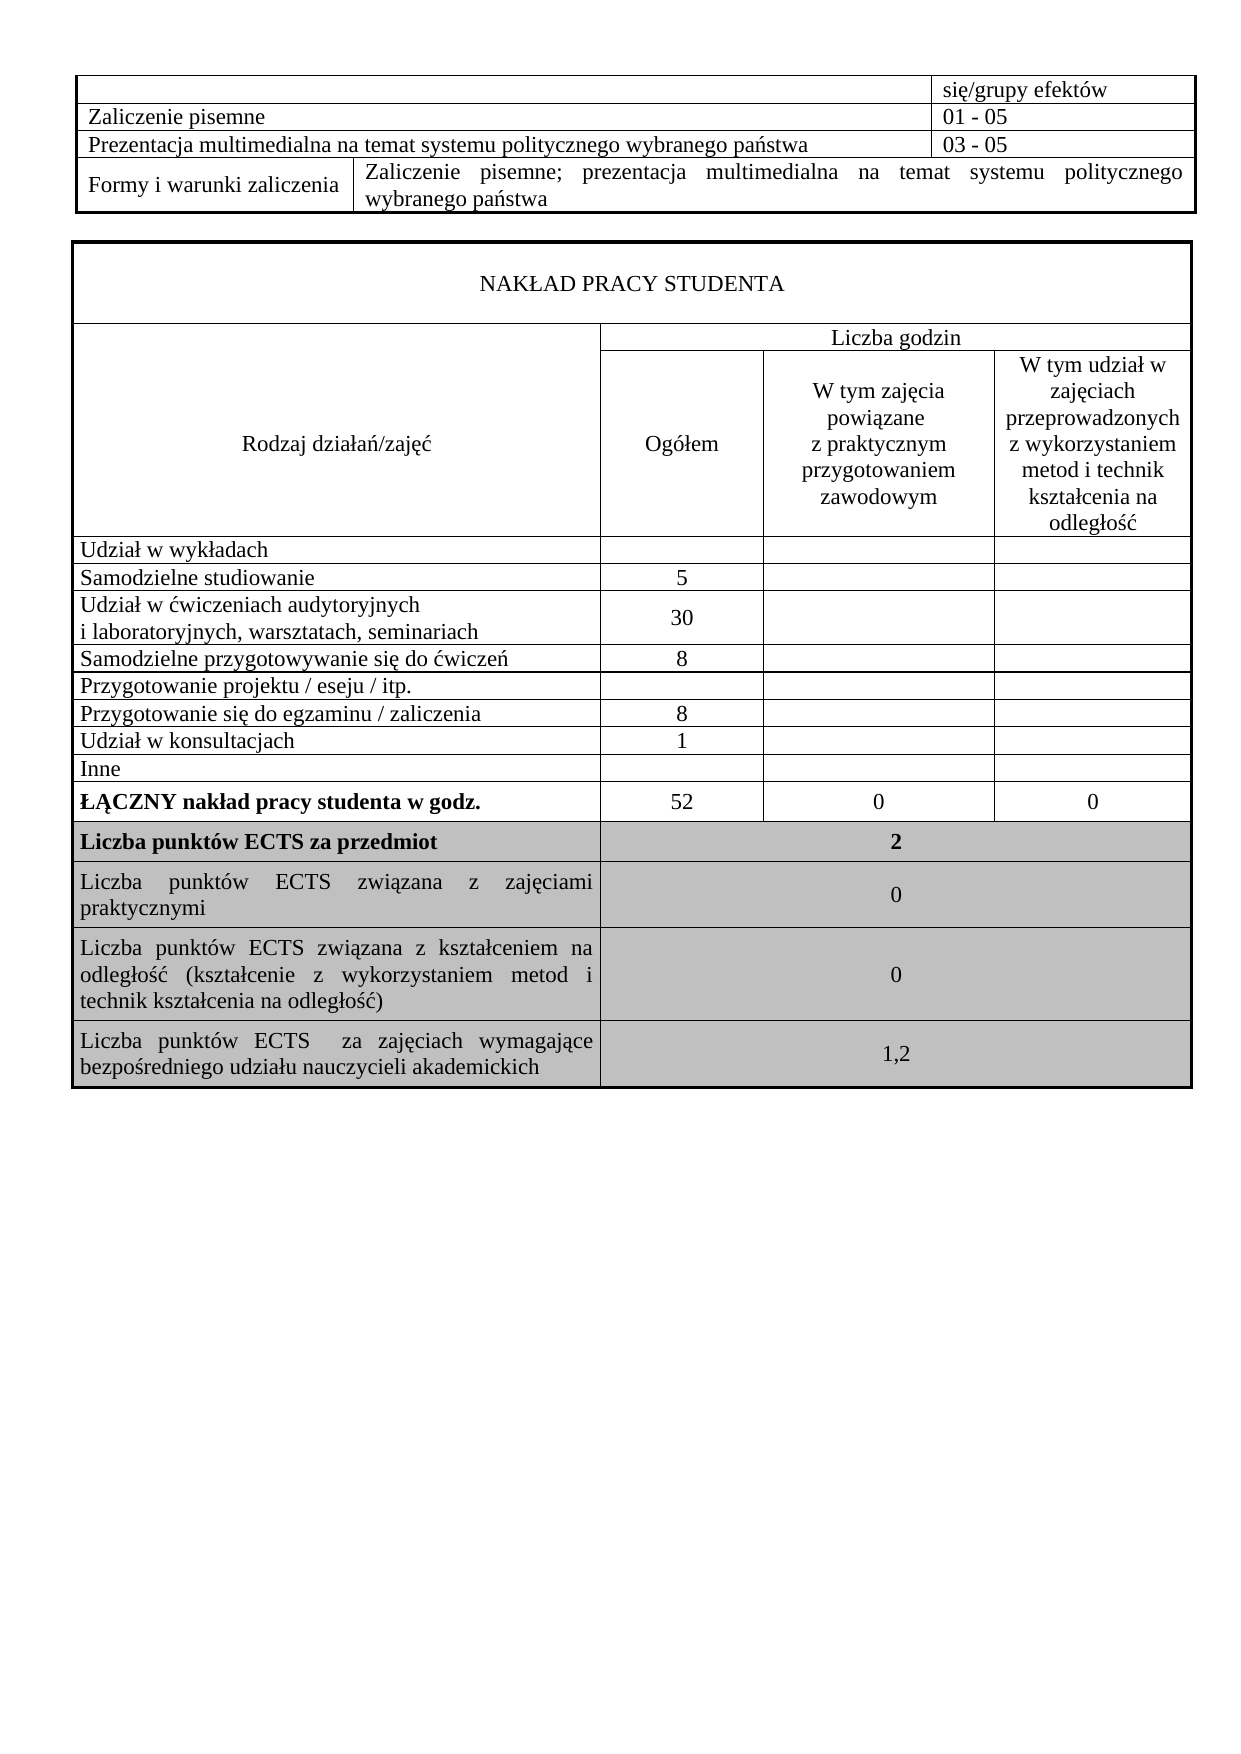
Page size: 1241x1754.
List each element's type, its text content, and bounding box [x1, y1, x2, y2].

table_cell 03 - 05 [932, 131, 1194, 157]
table_cell [995, 591, 1190, 644]
table_cell 30 [601, 591, 763, 644]
table_cell W tym zajęcia powiązane z praktycznym przygotowaniem zawodowym [764, 351, 994, 536]
table_cell ŁĄCZNY nakład pracy studenta w godz. [74, 782, 600, 821]
table_cell Ogółem [601, 351, 763, 536]
table_cell [995, 700, 1190, 726]
table_cell [995, 673, 1190, 699]
table_cell Udział w konsultacjach [74, 727, 600, 754]
table_cell [995, 755, 1190, 781]
table_cell [764, 700, 994, 726]
table_cell Przygotowanie projektu / eseju / itp. [74, 673, 600, 699]
table_cell 01 - 05 [932, 104, 1194, 130]
table_cell 1 [601, 727, 763, 754]
table_cell Samodzielne studiowanie [74, 564, 600, 590]
table_cell 52 [601, 782, 763, 821]
table_cell W tym udział w zajęciach przeprowadzonych z wykorzystaniem metod i technik kształcenia na odległość [995, 351, 1190, 536]
table_cell [764, 727, 994, 754]
table_cell [764, 564, 994, 590]
table_cell Przygotowanie się do egzaminu / zaliczenia [74, 700, 600, 726]
table_cell 0 [601, 862, 1190, 927]
table_cell Liczba punktów ECTS za zajęciach wymagające bezpośredniego udziału nauczycieli akademickich [74, 1021, 600, 1086]
table_cell [601, 673, 763, 699]
table_cell [995, 564, 1190, 590]
table_cell Liczba punktów ECTS związana z kształceniem na odległość (kształcenie z wykorzystaniem metod i technik kształcenia na odległość) [74, 928, 600, 1020]
table_cell Udział w ćwiczeniach audytoryjnych i laboratoryjnych, warsztatach, seminariach [74, 591, 600, 644]
table_cell [764, 537, 994, 563]
table_cell [764, 755, 994, 781]
table_cell 5 [601, 564, 763, 590]
table_cell Zaliczenie pisemne [78, 104, 931, 130]
table_cell Liczba punktów ECTS związana z zajęciami praktycznymi [74, 862, 600, 927]
table_cell [764, 645, 994, 671]
table_cell [995, 645, 1190, 671]
table_cell Liczba punktów ECTS za przedmiot [74, 822, 600, 861]
table_cell [764, 591, 994, 644]
table_cell [764, 673, 994, 699]
table_cell [601, 537, 763, 563]
table_cell [995, 537, 1190, 563]
table_cell 1,2 [601, 1021, 1190, 1086]
table_cell Liczba godzin [601, 324, 1190, 350]
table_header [78, 76, 931, 102]
table_cell [995, 727, 1190, 754]
table_cell Formy i warunki zaliczenia [78, 158, 353, 211]
table_cell 8 [601, 645, 763, 671]
table_cell [601, 755, 763, 781]
table_cell Rodzaj działań/zajęć [74, 324, 600, 536]
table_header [932, 76, 1194, 102]
table_cell Prezentacja multimedialna na temat systemu politycznego wybranego państwa [78, 131, 931, 157]
table_cell 0 [995, 782, 1190, 821]
table_cell Samodzielne przygotowywanie się do ćwiczeń [74, 645, 600, 671]
table_cell 2 [601, 822, 1190, 861]
table_cell Zaliczenie pisemne; prezentacja multimedialna na temat systemu politycznego wybranego państwa [354, 158, 1194, 211]
table_cell Inne [74, 755, 600, 781]
table_cell 0 [601, 928, 1190, 1020]
table_header NAKŁAD PRACY STUDENTA [74, 244, 1190, 323]
table_cell 8 [601, 700, 763, 726]
table_cell Udział w wykładach [74, 537, 600, 563]
table_cell 0 [764, 782, 994, 821]
